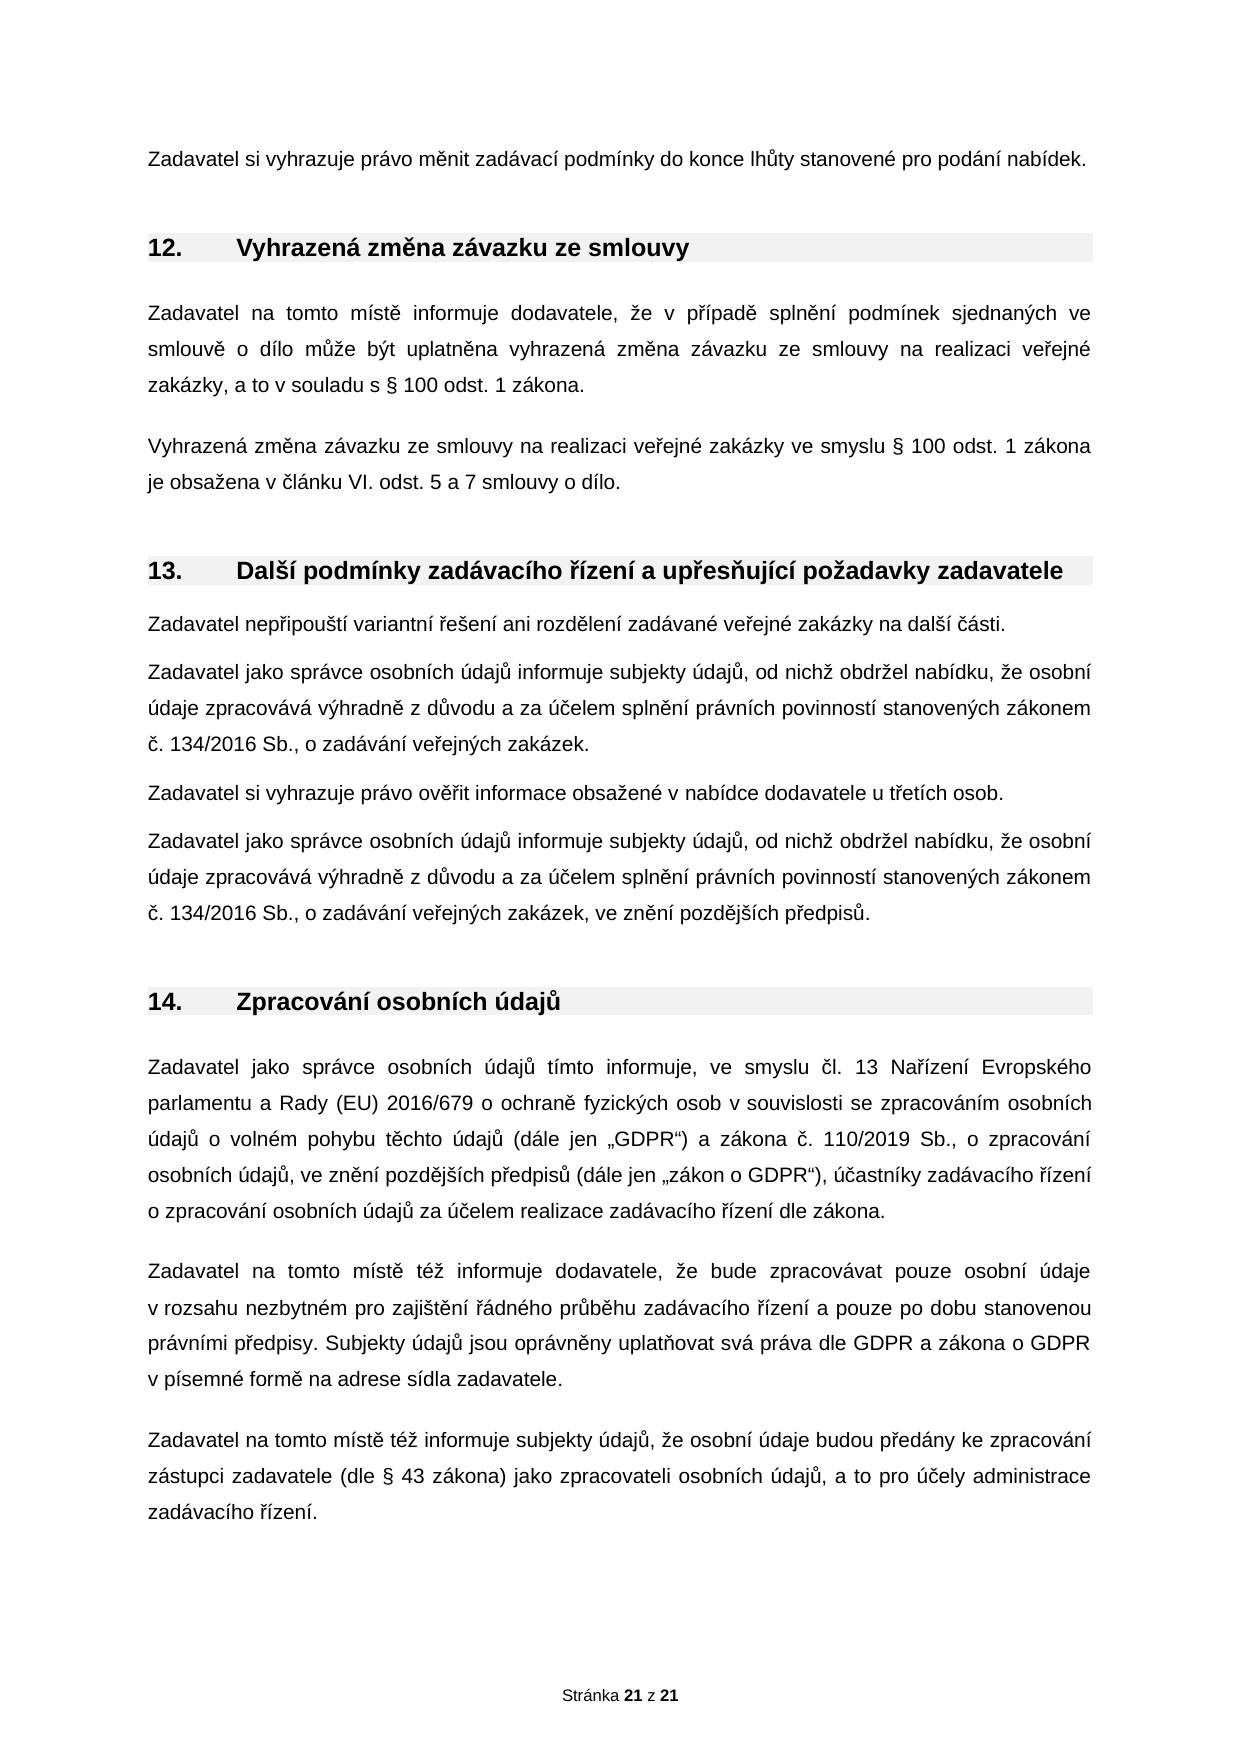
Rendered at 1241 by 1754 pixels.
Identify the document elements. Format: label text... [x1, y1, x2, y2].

text Zadavatel jako správce osobních údajů tímto informuje, ve smyslu čl. 13 Nařízení Evropského parlamentu a Rady (EU) 2016/679 o ochraně fyzických osob v souvislosti se zpracováním osobních údajů o volném pohybu těchto údajů (dále jen „GDPR“) a zákona č. 110/2019 Sb., o zpracování osobních údajů, ve znění pozdějších předpisů (dále jen „zákon o GDPR“), účastníky zadávacího řízení o zpracování osobních údajů za účelem realizace zadávacího řízení dle zákona. [148, 1055, 1093, 1222]
text Zadavatel nepřipouští variantní řešení ani rozdělení zadávané veřejné zakázky na další části. [148, 612, 1093, 636]
text Zadavatel na tomto místě též informuje subjekty údajů, že osobní údaje budou předány ke zpracování zástupci zadavatele (dle § 43 zákona) jako zpracovateli osobních údajů, a to pro účely administrace zadávacího řízení. [148, 1428, 1093, 1524]
text Zadavatel si vyhrazuje právo měnit zadávací podmínky do konce lhůty stanovené pro podání nabídek. [148, 147, 1093, 171]
subtitle Vyhrazená změna závazku ze smlouvy [148, 233, 1093, 262]
text Zadavatel jako správce osobních údajů informuje subjekty údajů, od nichž obdržel nabídku, že osobní údaje zpracovává výhradně z důvodu a za účelem splnění právních povinností stanovených zákonem č. 134/2016 Sb., o zadávání veřejných zakázek, ve znění pozdějších předpisů. [148, 829, 1093, 924]
text Zadavatel na tomto místě též informuje dodavatele, že bude zpracovávat pouze osobní údaje v rozsahu nezbytném pro zajištění řádného průběhu zadávacího řízení a pouze po dobu stanovenou právními předpisy. Subjekty údajů jsou oprávněny uplatňovat svá práva dle GDPR a zákona o GDPR v písemné formě na adrese sídla zadavatele. [148, 1259, 1093, 1391]
text Vyhrazená změna závazku ze smlouvy na realizaci veřejné zakázky ve smyslu § 100 odst. 1 zákona je obsažena v článku VI. odst. 5 a 7 smlouvy o dílo. [148, 434, 1093, 494]
subtitle Další podmínky zadávacího řízení a upřesňující požadavky zadavatele [148, 556, 1093, 585]
subtitle Zpracování osobních údajů [148, 987, 1093, 1015]
text Zadavatel si vyhrazuje právo ověřit informace obsažené v nabídce dodavatele u třetích osob. [148, 780, 1093, 804]
text Zadavatel na tomto místě informuje dodavatele, že v případě splnění podmínek sjednaných ve smlouvě o dílo může být uplatněna vyhrazená změna závazku ze smlouvy na realizaci veřejné zakázky, a to v souladu s § 100 odst. 1 zákona. [148, 301, 1093, 397]
text Zadavatel jako správce osobních údajů informuje subjekty údajů, od nichž obdržel nabídku, že osobní údaje zpracovává výhradně z důvodu a za účelem splnění právních povinností stanovených zákonem č. 134/2016 Sb., o zadávání veřejných zakázek. [148, 660, 1093, 756]
